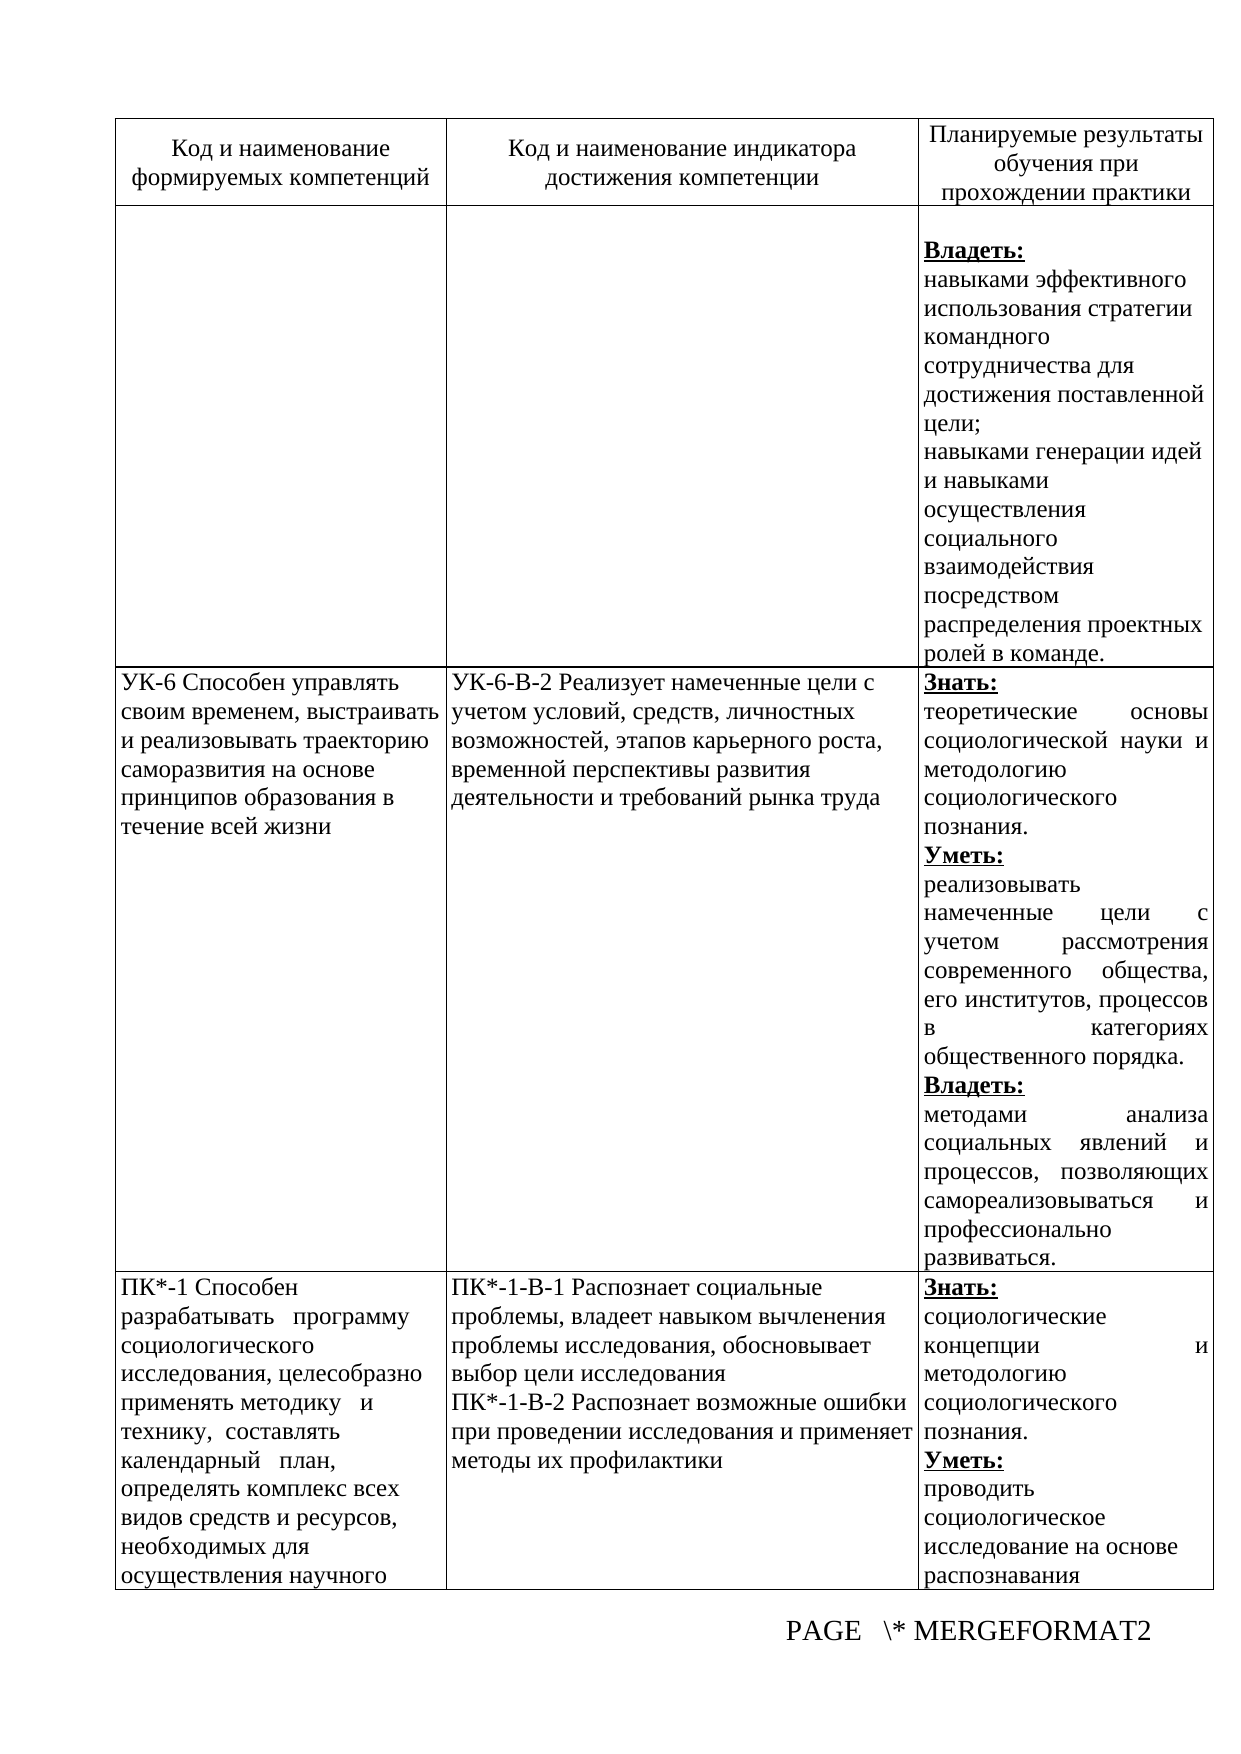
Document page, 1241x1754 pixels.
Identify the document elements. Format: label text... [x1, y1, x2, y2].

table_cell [447, 1272, 918, 1588]
table_header Код и наименование формируемых компетенций [116, 119, 446, 205]
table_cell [919, 1272, 1213, 1588]
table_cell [919, 206, 1213, 666]
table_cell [447, 206, 918, 666]
table_header Код и наименование индикатора достижения компетенции [447, 119, 918, 205]
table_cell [116, 1272, 446, 1588]
table_cell УК-6-В-2 Реализует намеченные цели с учетом условий, средств, личностных возможностей, этапов карьерного роста, временной перспективы развития деятельности и требований рынка труда [447, 668, 918, 1271]
table_header Планируемые результаты обучения при прохождении практики [919, 119, 1213, 205]
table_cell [116, 206, 446, 666]
table_cell Знать: теоретические основы социологической науки и методологию социологического познания. Уметь: реализовывать намеченные цели с учетом рассмотрения современного общества, его институтов, процессов в категориях общественного порядка. Владеть: методами анализа социальных явлений и процессов, позволяющих самореализовываться и профессионально развиваться. [919, 668, 1213, 1271]
table_cell УК-6 Способен управлять своим временем, выстраивать и реализовывать траекторию саморазвития на основе принципов образования в течение всей жизни [116, 668, 446, 1271]
